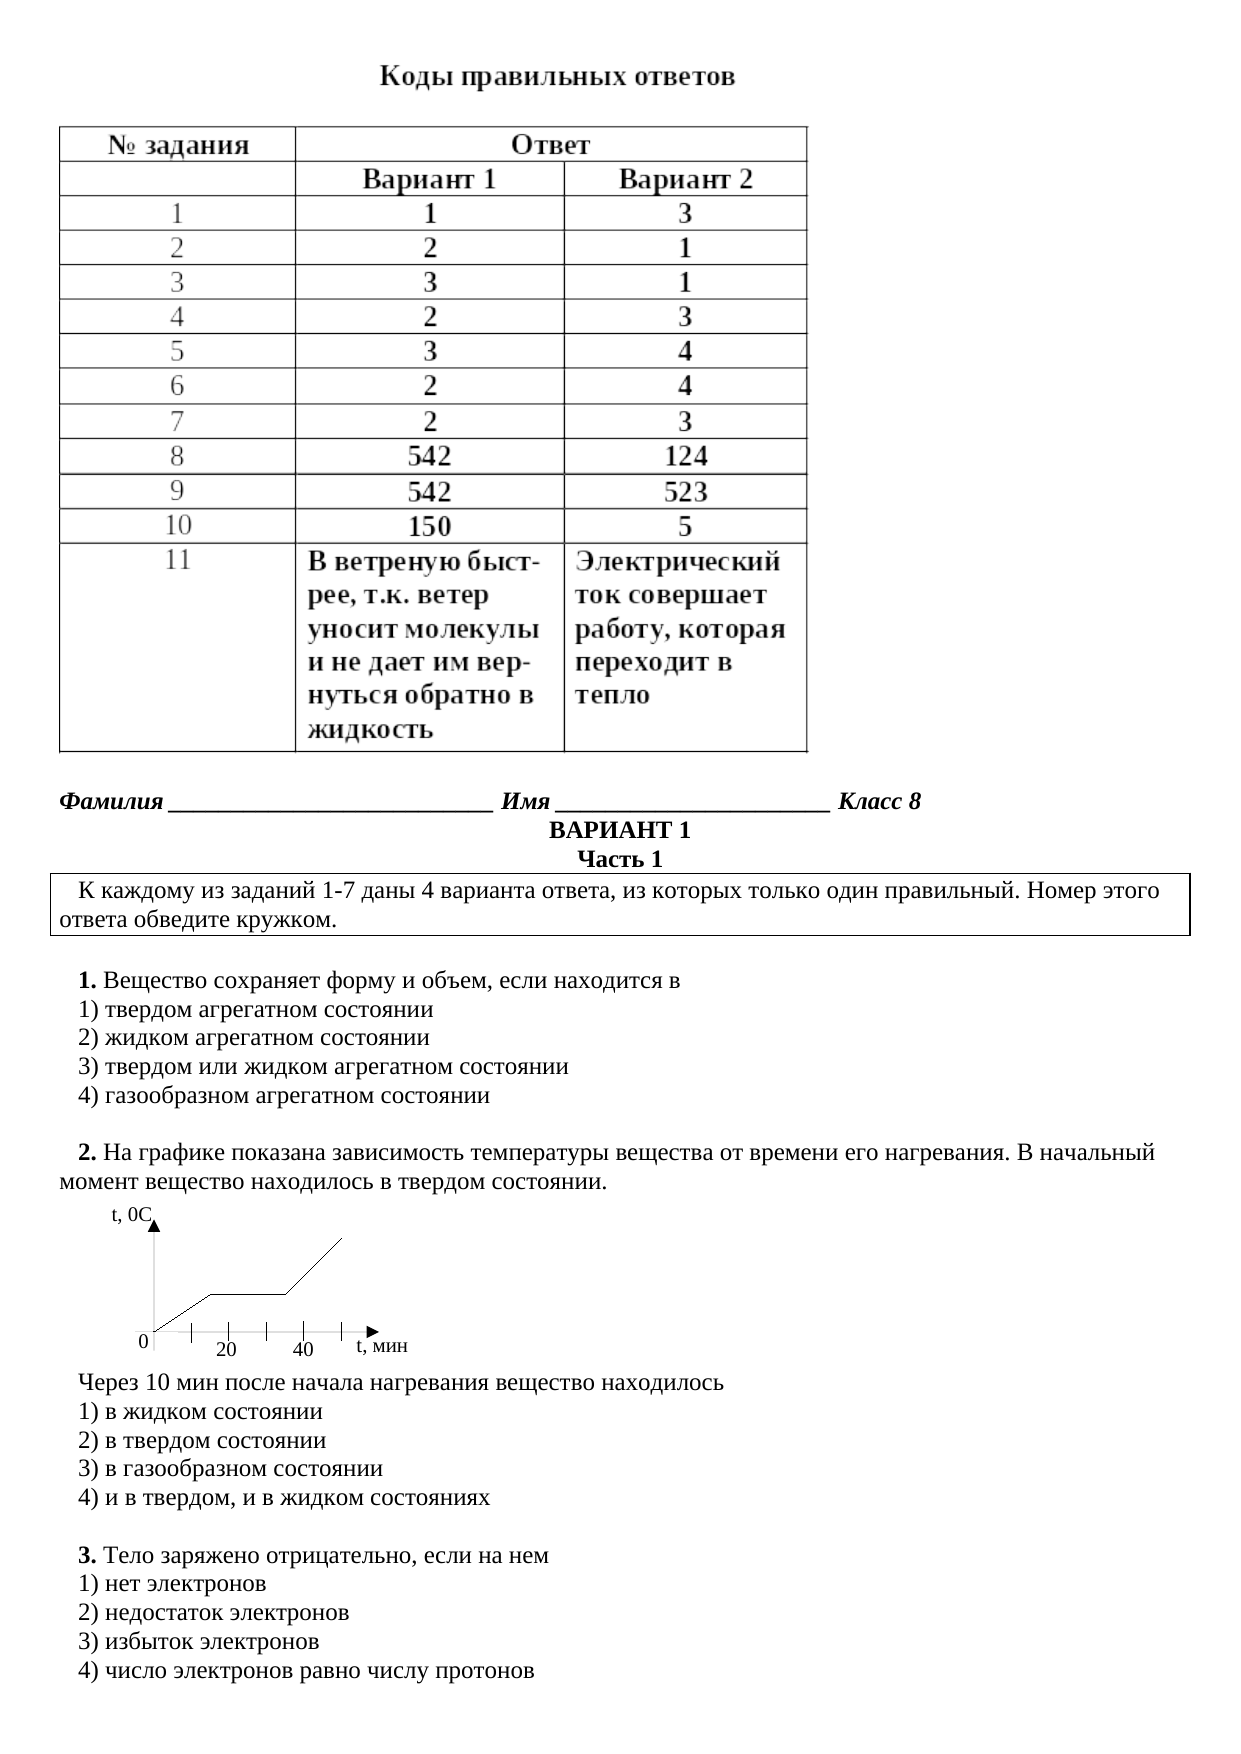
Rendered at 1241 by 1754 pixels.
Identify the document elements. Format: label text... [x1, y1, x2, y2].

text Через 10 мин после начала нагревания вещество находилось [59, 1367, 1181, 1396]
text 1) нет электронов [59, 1568, 1181, 1597]
text Фамилия __________________________ Имя ______________________ Класс 8 [59, 786, 1181, 815]
text 1) в жидком состоянии [59, 1396, 1181, 1425]
text 3) избыток электронов [59, 1626, 1181, 1655]
text 2) в твердом состоянии [59, 1425, 1181, 1453]
text 4) число электронов равно числу протонов [59, 1655, 1181, 1683]
text 4) газообразном агрегатном состоянии [59, 1080, 1181, 1109]
text 3) твердом или жидком агрегатном состоянии [59, 1051, 1181, 1080]
text 2) жидком агрегатном состоянии [59, 1022, 1181, 1051]
text Часть 1 [59, 844, 1181, 872]
text 3) в газообразном состоянии [59, 1453, 1181, 1482]
text 1) твердом агрегатном состоянии [59, 994, 1181, 1022]
text 4) и в твердом, и в жидком состояниях [59, 1482, 1181, 1511]
text 3. Тело заряжено отрицательно, если на нем [59, 1540, 1181, 1568]
text К каждому из заданий 1-7 даны 4 варианта ответа, из которых только один правильный. Номер этого ответа обведите кружком. [51, 874, 1189, 935]
text 2. На графике показана зависимость температуры вещества от времени его нагревания. В начальный момент вещество находилось в твердом состоянии. [59, 1137, 1181, 1195]
text 2) недостаток электронов [59, 1597, 1181, 1626]
text 1. Вещество сохраняет форму и объем, если находится в [59, 965, 1181, 994]
text ВАРИАНТ 1 [59, 815, 1181, 844]
